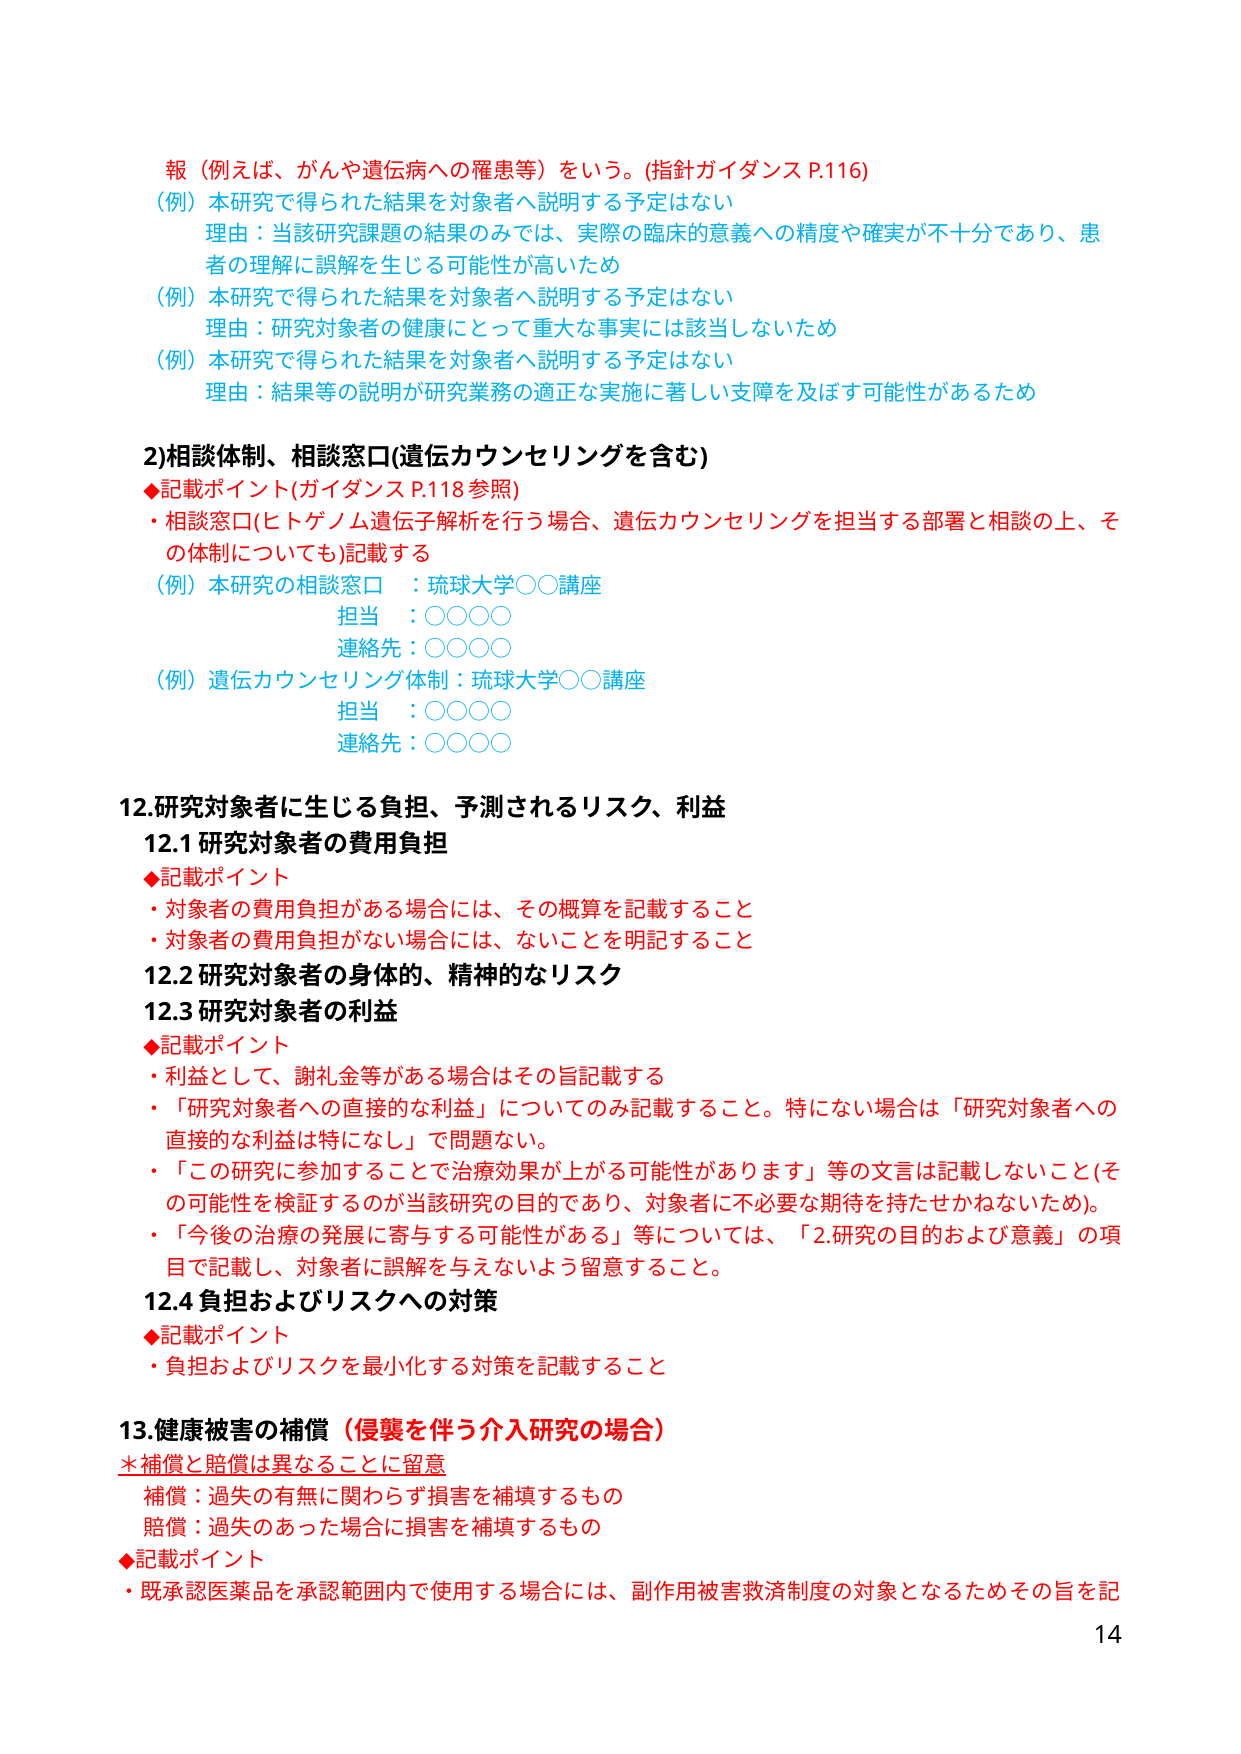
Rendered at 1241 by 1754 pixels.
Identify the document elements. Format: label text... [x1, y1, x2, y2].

text ◆記載ポイント [143, 860, 1122, 892]
subtitle 2)相談体制、相談窓口(遺伝カウンセリングを含む) [143, 436, 1122, 472]
text （例）本研究で得られた結果を対象者へ説明する予定はない [143, 343, 1122, 375]
subtitle 13.健康被害の補償（侵襲を伴う介入研究の場合） [118, 1411, 1122, 1447]
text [118, 1574, 1122, 1606]
text 担当 ：○○○○ [118, 694, 1122, 726]
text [143, 153, 1122, 185]
text ・「研究対象者への直接的な利益」についてのみ記載すること。特にない場合は「研究対象者への直接的な利益は特になし」で問題ない。 [143, 1091, 1122, 1154]
text 理由：研究対象者の健康にとって重大な事実には該当しないため [206, 311, 1122, 343]
text （例）本研究で得られた結果を対象者へ説明する予定はない [143, 280, 1122, 311]
text 連絡先：○○○○ [118, 631, 1122, 663]
text ・「今後の治療の発展に寄与する可能性がある」等については、「2.研究の目的および意義」の項目で記載し、対象者に誤解を与えないよう留意すること。 [143, 1218, 1122, 1281]
text ◆記載ポイント(ガイダンスP.118参照) [143, 472, 1122, 504]
text ・「この研究に参加することで治療効果が上がる可能性があります」等の文言は記載しないこと(その可能性を検証するのが当該研究の目的であり、対象者に不必要な期待を持たせかねないため)。 [143, 1154, 1122, 1218]
text ◆記載ポイント [143, 1318, 1122, 1349]
text ・利益として、謝礼金等がある場合はその旨記載する [143, 1059, 1122, 1091]
text ・対象者の費用負担がない場合には、ないことを明記すること [143, 923, 1122, 955]
subtitle 12.研究対象者に生じる負担、予測されるリスク、利益 [118, 787, 1122, 824]
subtitle 12.3研究対象者の利益 [143, 991, 1122, 1028]
text 担当 ：○○○○ [118, 599, 1122, 631]
subtitle 12.2研究対象者の身体的、精神的なリスク [143, 955, 1122, 991]
text ・負担およびリスクを最小化する対策を記載すること [143, 1349, 1122, 1381]
text ◆記載ポイント [143, 1028, 1122, 1059]
text 補償：過失の有無に関わらず損害を補填するもの [143, 1479, 1122, 1510]
text 連絡先：○○○○ [118, 726, 1122, 758]
text ＊補償と賠償は異なることに留意 [118, 1447, 1122, 1479]
text 賠償：過失のあった場合に損害を補填するもの [143, 1510, 1122, 1542]
text （例）本研究で得られた結果を対象者へ説明する予定はない [143, 185, 1122, 216]
text ・相談窓口(ヒトゲノム遺伝子解析を行う場合、遺伝カウンセリングを担当する部署と相談の上、その体制についても)記載する [143, 504, 1122, 568]
text ・対象者の費用負担がある場合には、その概算を記載すること [143, 892, 1122, 923]
text （例）遺伝カウンセリング体制：琉球大学○○講座 [143, 663, 1122, 694]
text 理由：当該研究課題の結果のみでは、実際の臨床的意義への精度や確実が不十分であり、患者の理解に誤解を生じる可能性が高いため [206, 216, 1122, 280]
subtitle 12.4負担およびリスクへの対策 [143, 1281, 1122, 1318]
text 理由：結果等の説明が研究業務の適正な実施に著しい支障を及ぼす可能性があるため [206, 375, 1122, 406]
subtitle 12.1研究対象者の費用負担 [143, 824, 1122, 860]
text （例）本研究の相談窓口 ：琉球大学○○講座 [143, 568, 1122, 599]
text ◆記載ポイント [118, 1542, 1122, 1574]
